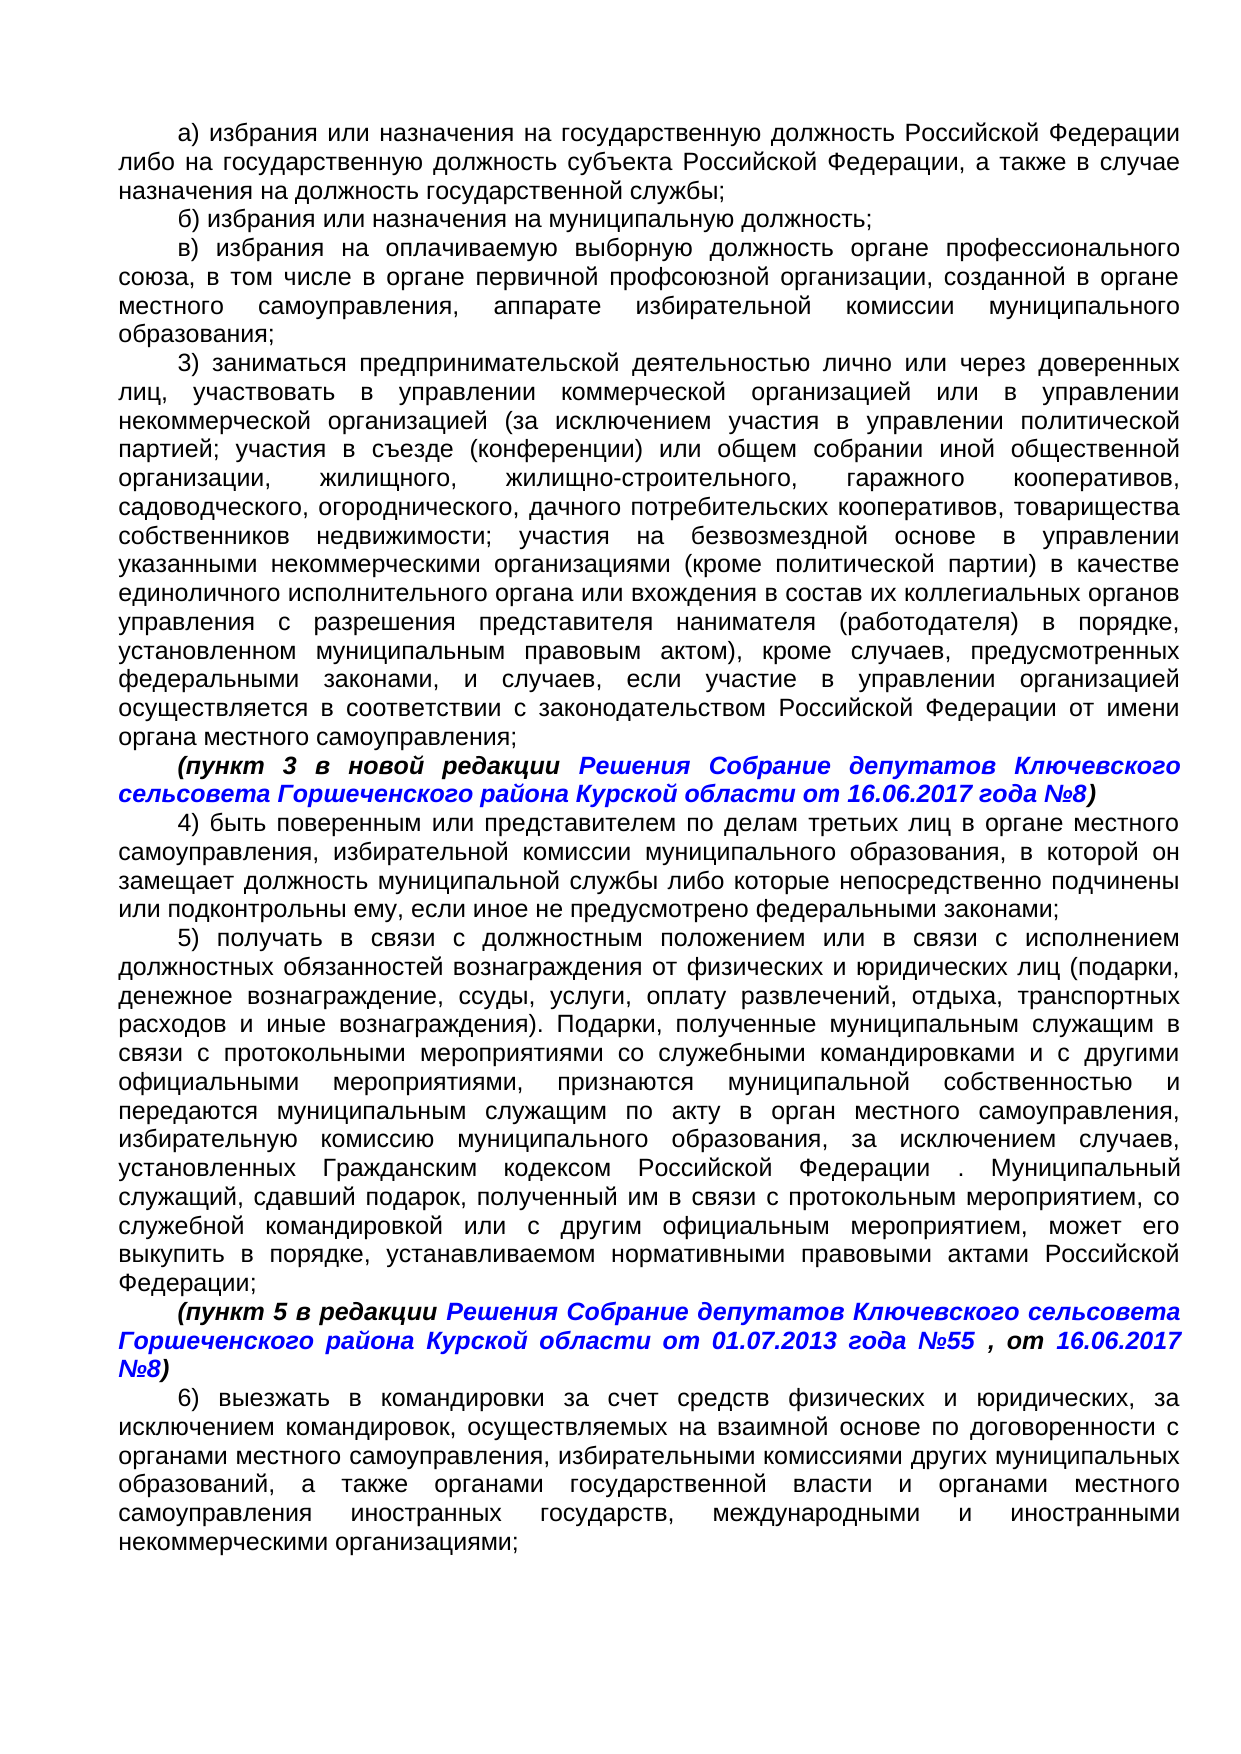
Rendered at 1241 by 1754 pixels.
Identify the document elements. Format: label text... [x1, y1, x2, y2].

text (пункт 3 в новой редакции Решения Собрание депутатов Ключевского сельсовета Горшеченского района Курской области от 16.06.2017 года №8) [118, 751, 1181, 808]
text б) избрания или назначения на муниципальную должность; [118, 204, 1181, 233]
text 3) заниматься предпринимательской деятельностью лично или через доверенных лиц, участвовать в управлении коммерческой организацией или в управлении некоммерческой организацией (за исключением участия в управлении политической партией; участия в съезде (конференции) или общем собрании иной общественной организации, жилищного, жилищно-строительного, гаражного кооперативов, садоводческого, огороднического, дачного потребительских кооперативов, товарищества собственников недвижимости; участия на безвозмездной основе в управлении указанными некоммерческими организациями (кроме политической партии) в качестве единоличного исполнительного органа или вхождения в состав их коллегиальных органов управления с разрешения представителя нанимателя (работодателя) в порядке, установленном муниципальным правовым актом), кроме случаев, предусмотренных федеральными законами, и случаев, если участие в управлении организацией осуществляется в соответствии с законодательством Российской Федерации от имени органа местного самоуправления; [118, 348, 1181, 751]
text 4) быть поверенным или представителем по делам третьих лиц в органе местного самоуправления, избирательной комиссии муниципального образования, в которой он замещает должность муниципальной службы либо которые непосредственно подчинены или подконтрольны ему, если иное не предусмотрено федеральными законами; [118, 808, 1181, 923]
text 6) выезжать в командировки за счет средств физических и юридических, за исключением командировок, осуществляемых на взаимной основе по договоренности с органами местного самоуправления, избирательными комиссиями других муниципальных образований, а также органами государственной власти и органами местного самоуправления иностранных государств, международными и иностранными некоммерческими организациями; [118, 1383, 1181, 1556]
text в) избрания на оплачиваемую выборную должность органе профессионального союза, в том числе в органе первичной профсоюзной организации, созданной в органе местного самоуправления, аппарате избирательной комиссии муниципального образования; [118, 233, 1181, 348]
text а) избрания или назначения на государственную должность Российской Федерации либо на государственную должность субъекта Российской Федерации, а также в случае назначения на должность государственной службы; [118, 118, 1181, 204]
text 5) получать в связи с должностным положением или в связи с исполнением должностных обязанностей вознаграждения от физических и юридических лиц (подарки, денежное вознаграждение, ссуды, услуги, оплату развлечений, отдыха, транспортных расходов и иные вознаграждения). Подарки, полученные муниципальным служащим в связи с протокольными мероприятиями со служебными командировками и с другими официальными мероприятиями, признаются муниципальной собственностью и передаются муниципальным служащим по акту в орган местного самоуправления, избирательную комиссию муниципального образования, за исключением случаев, установленных Гражданским кодексом Российской Федерации . Муниципальный служащий, сдавший подарок, полученный им в связи с протокольным мероприятием, со служебной командировкой или с другим официальным мероприятием, может его выкупить в порядке, устанавливаемом нормативными правовыми актами Российской Федерации; [118, 923, 1181, 1297]
text (пункт 5 в редакции Решения Собрание депутатов Ключевского сельсовета Горшеченского района Курской области от 01.07.2013 года №55 , от 16.06.2017 №8) [118, 1297, 1181, 1383]
